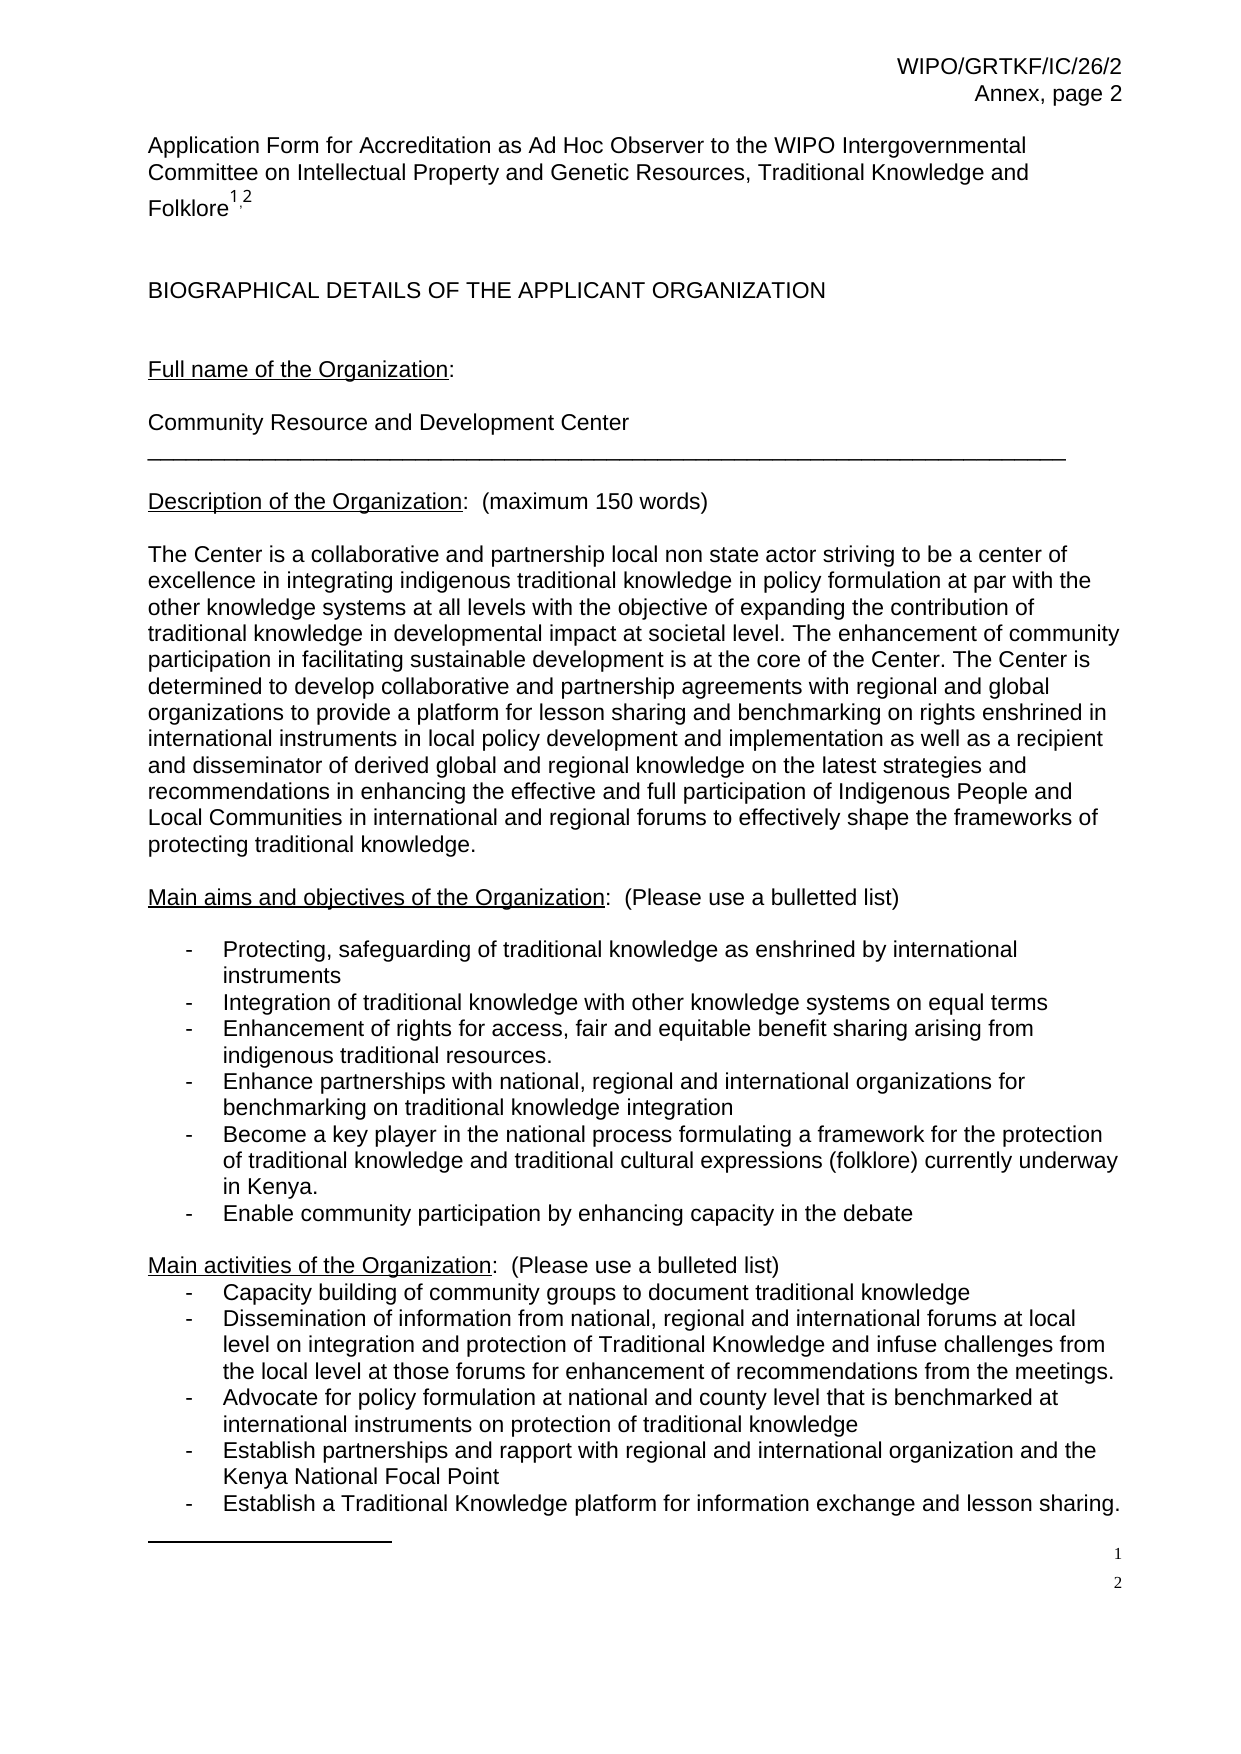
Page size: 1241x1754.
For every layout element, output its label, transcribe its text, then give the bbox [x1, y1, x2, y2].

list Protecting, safeguarding of traditional knowledge as enshrined by international instruments [185, 936, 1122, 989]
list Establish a Traditional Knowledge platform for information exchange and lesson sharing. [185, 1489, 1122, 1516]
text Main aims and objectives of the Organization: (Please use a bulletted list) [148, 883, 1122, 910]
list Become a key player in the national process formulating a framework for the protection of traditional knowledge and traditional cultural expressions (folklore) currently underway in Kenya. [185, 1121, 1122, 1200]
text Full name of the Organization: [148, 356, 1122, 383]
list Enhance partnerships with national, regional and international organizations for benchmarking on traditional knowledge integration [185, 1068, 1122, 1121]
list Enhancement of rights for access, fair and equitable benefit sharing arising from indigenous traditional resources. [185, 1015, 1122, 1068]
text Community Resource and Development Center [148, 409, 1122, 435]
list Enable community participation by enhancing capacity in the debate [185, 1200, 1122, 1226]
list Integration of traditional knowledge with other knowledge systems on equal terms [185, 989, 1122, 1015]
list Capacity building of community groups to document traditional knowledge [185, 1279, 1122, 1305]
text Application Form for Accreditation as Ad Hoc Observer to the WIPO Intergovernmental Committee on Intellectual Property and Genetic Resources, Traditional Knowledge and Folklore, [148, 132, 1122, 224]
text BIOGRAPHICAL DETAILS OF THE APPLICANT ORGANIZATION [148, 277, 1122, 304]
text Description of the Organization: (maximum 150 words) [148, 488, 1122, 514]
list Advocate for policy formulation at national and county level that is benchmarked at international instruments on protection of traditional knowledge [185, 1384, 1122, 1437]
text The Center is a collaborative and partnership local non state actor striving to be a center of excellence in integrating indigenous traditional knowledge in policy formulation at par with the other knowledge systems at all levels with the objective of expanding the contribution of traditional knowledge in developmental impact at societal level. The enhancement of community participation in facilitating sustainable development is at the core of the Center. The Center is determined to develop collaborative and partnership agreements with regional and global organizations to provide a platform for lesson sharing and benchmarking on rights enshrined in international instruments in local policy development and implementation as well as a recipient and disseminator of derived global and regional knowledge on the latest strategies and recommendations in enhancing the effective and full participation of Indigenous People and Local Communities in international and regional forums to effectively shape the frameworks of protecting traditional knowledge. [148, 541, 1122, 857]
list Establish partnerships and rapport with regional and international organization and the Kenya National Focal Point [185, 1437, 1122, 1489]
text ________________________________________________________________________ [148, 435, 1122, 462]
list Dissemination of information from national, regional and international forums at local level on integration and protection of Traditional Knowledge and infuse challenges from the local level at those forums for enhancement of recommendations from the meetings. [185, 1305, 1122, 1384]
text Main activities of the Organization: (Please use a bulleted list) [148, 1252, 1122, 1279]
